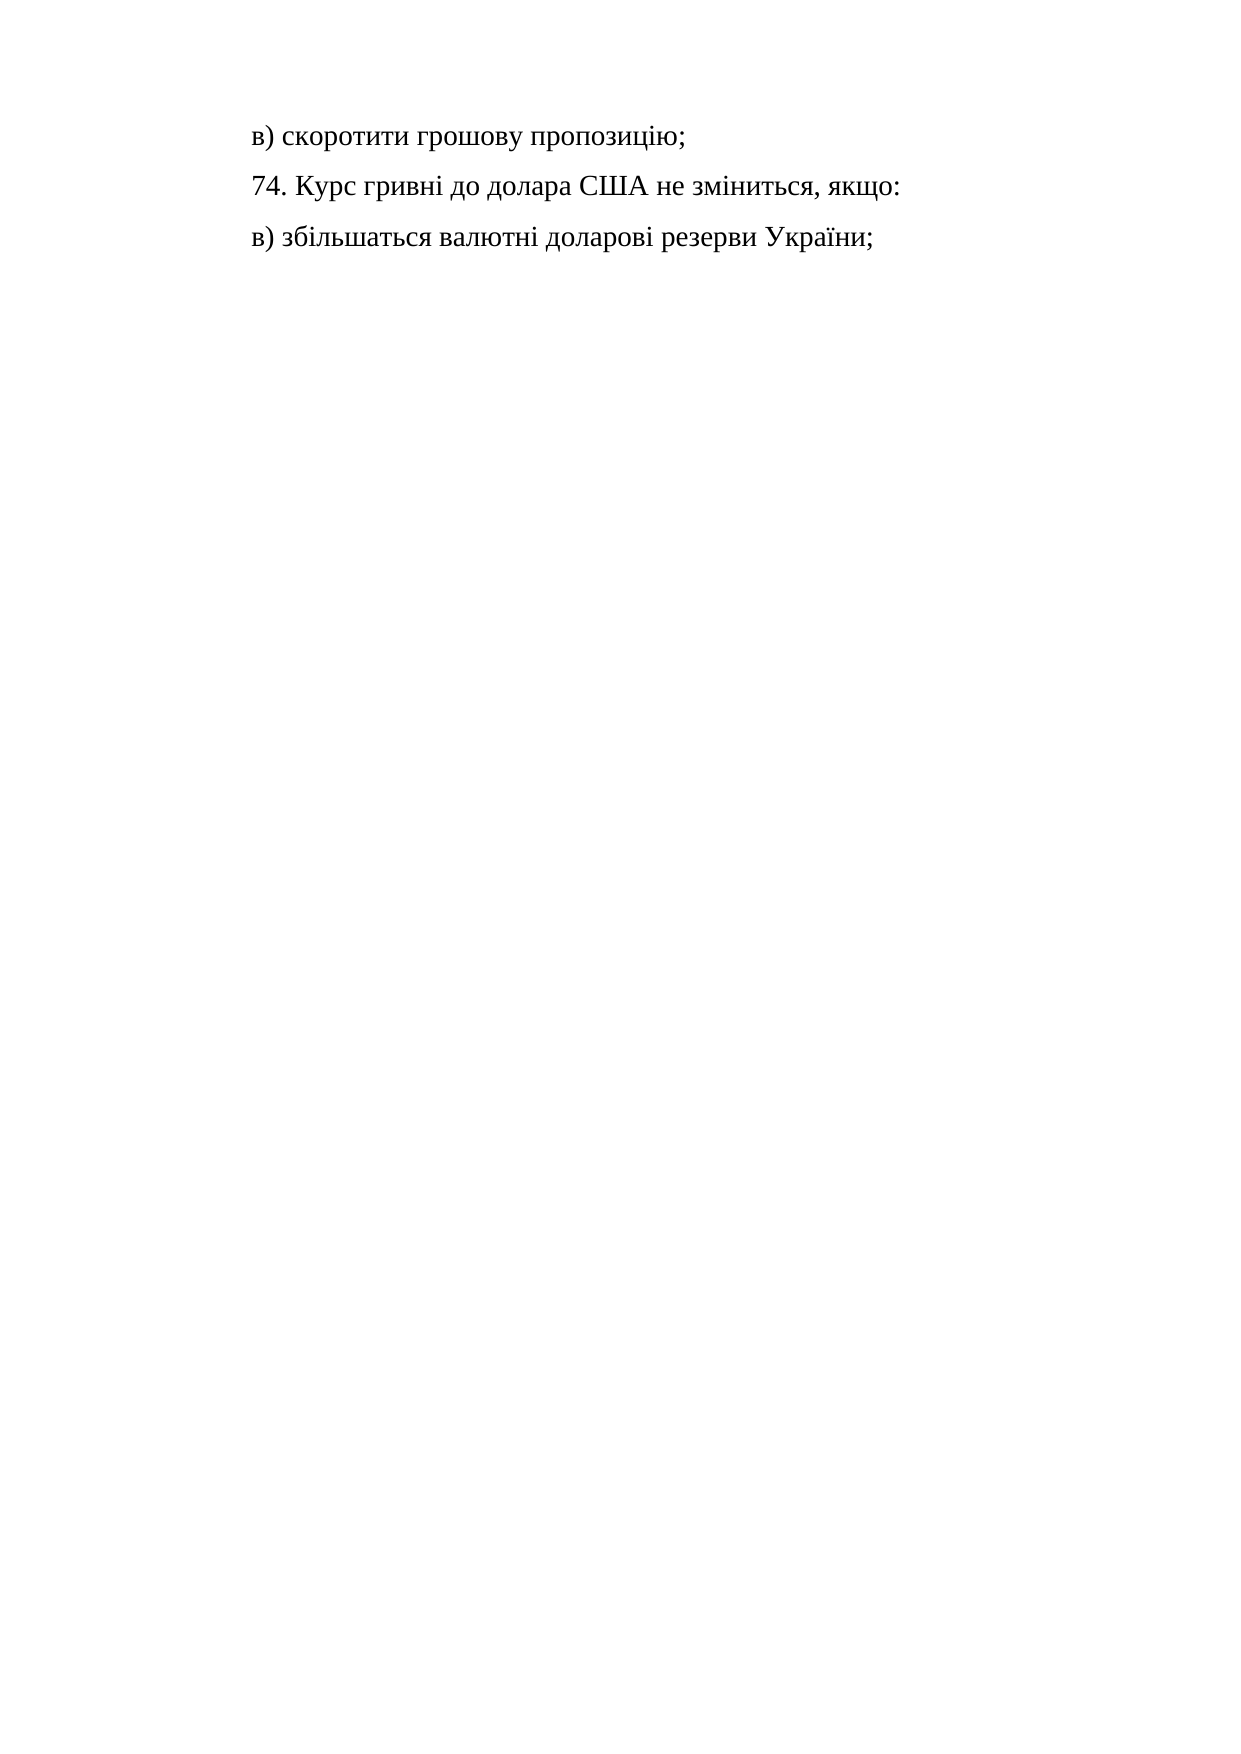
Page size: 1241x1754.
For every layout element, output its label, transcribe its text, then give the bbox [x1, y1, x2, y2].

text в) збільшаться валютні доларові резерви України; [177, 219, 1152, 252]
text в) скоротити грошову пропозицію; [177, 118, 1152, 152]
text 74. Курс гривні до долара США не зміниться, якщо: [177, 168, 1152, 202]
